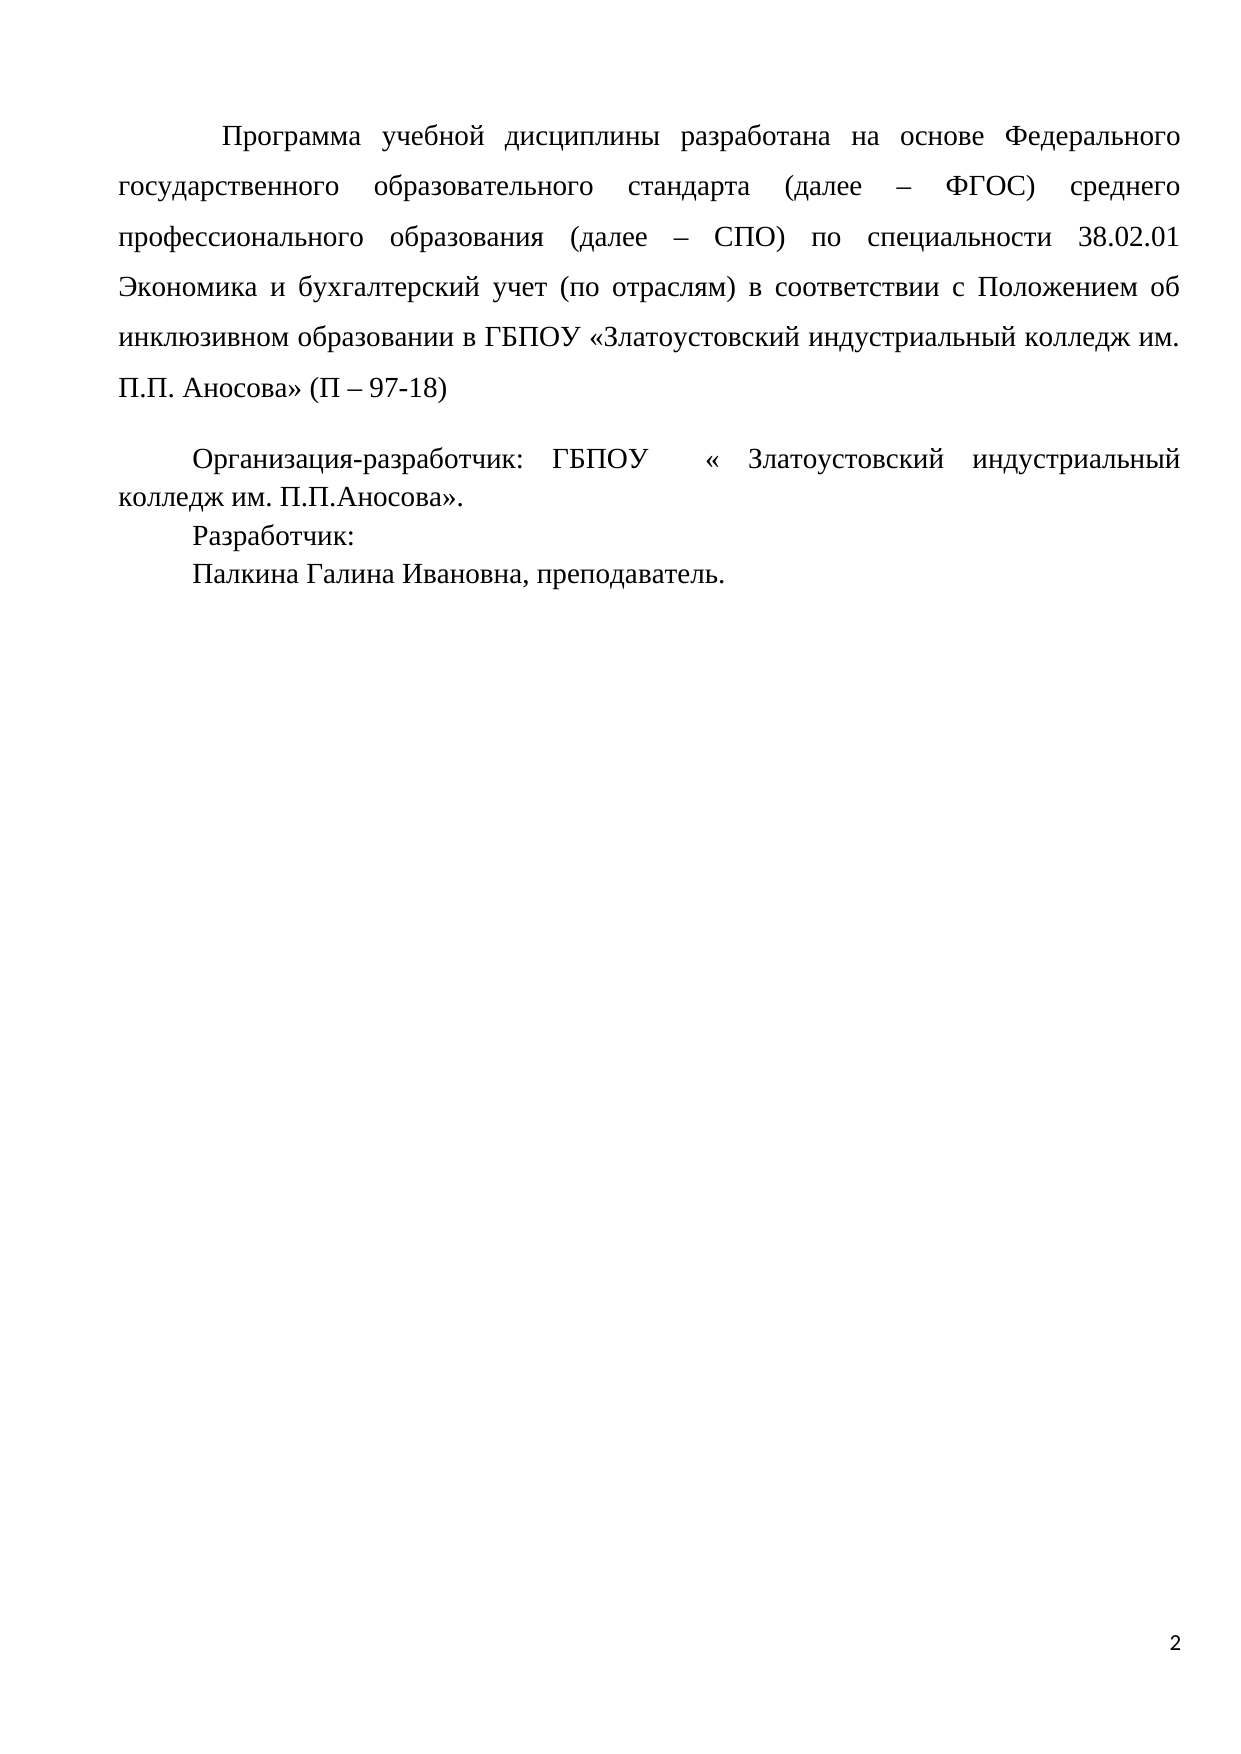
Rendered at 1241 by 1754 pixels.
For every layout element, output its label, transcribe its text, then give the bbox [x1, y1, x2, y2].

text Программа учебной дисциплины разработана на основе Федерального государственного образовательного стандарта (далее – ФГОС) среднего профессионального образования (далее – СПО) по специальности 38.02.01 Экономика и бухгалтерский учет (по отраслям) в соответствии с Положением об инклюзивном образовании в ГБПОУ «Златоустовский индустриальный колледж им. П.П. Аносова» (П – 97-18) [118, 118, 1181, 403]
text Палкина Галина Ивановна, преподаватель. [118, 556, 1181, 590]
text Разработчик: [118, 518, 1181, 551]
text Организация-разработчик: ГБПОУ « Златоустовский индустриальный колледж им. П.П.Аносова». [118, 441, 1181, 513]
